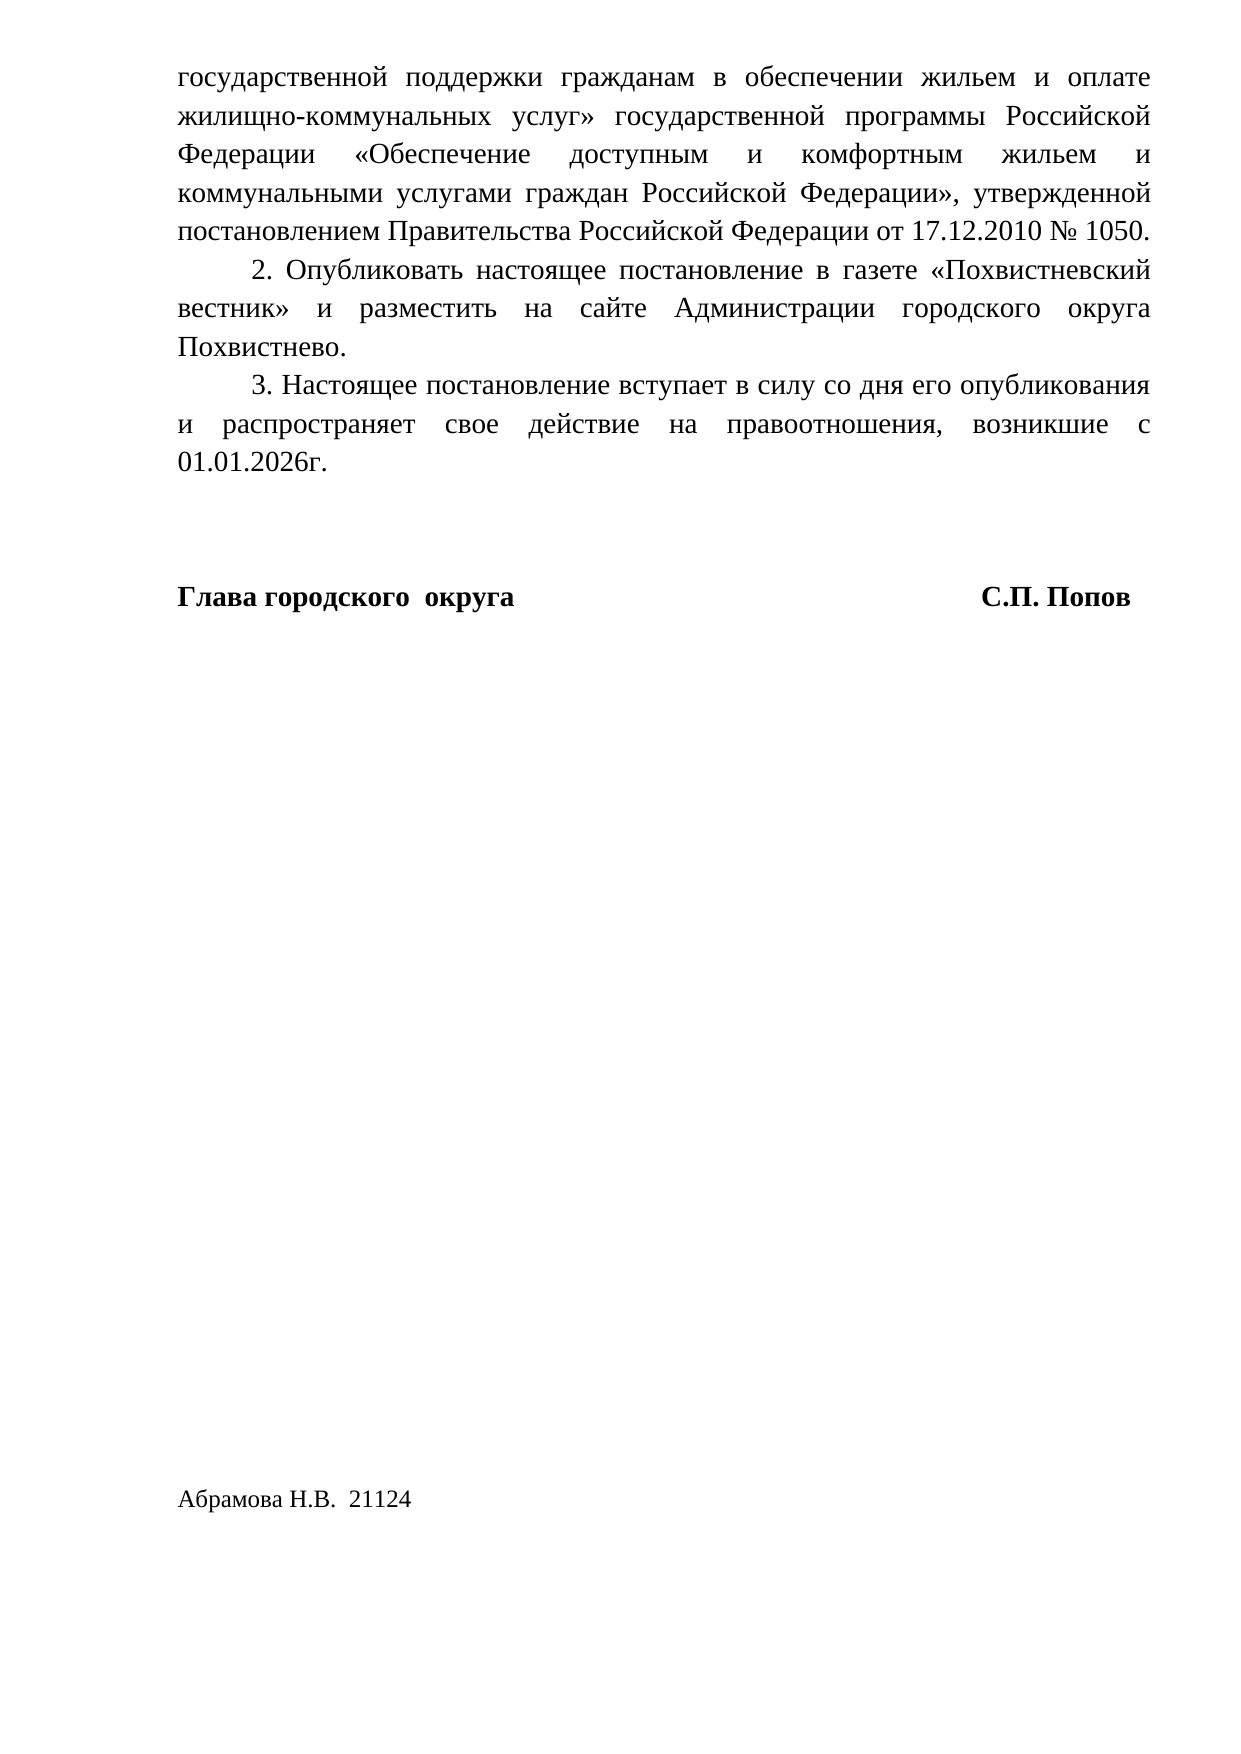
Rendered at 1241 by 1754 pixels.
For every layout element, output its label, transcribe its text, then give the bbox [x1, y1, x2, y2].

text 3. Настоящее постановление вступает в силу со дня его опубликования и распространяет свое действие на правоотношения, возникшие с 01.01.2026г. [177, 367, 1152, 478]
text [177, 59, 1152, 247]
text 2. Опубликовать настоящее постановление в газете «Похвистневский вестник» и разместить на сайте Администрации городского округа Похвистнево. [177, 252, 1152, 362]
text Глава городского округа С.П. Попов [177, 579, 1152, 612]
text Абрамова Н.В. 21124 [177, 1484, 1152, 1513]
